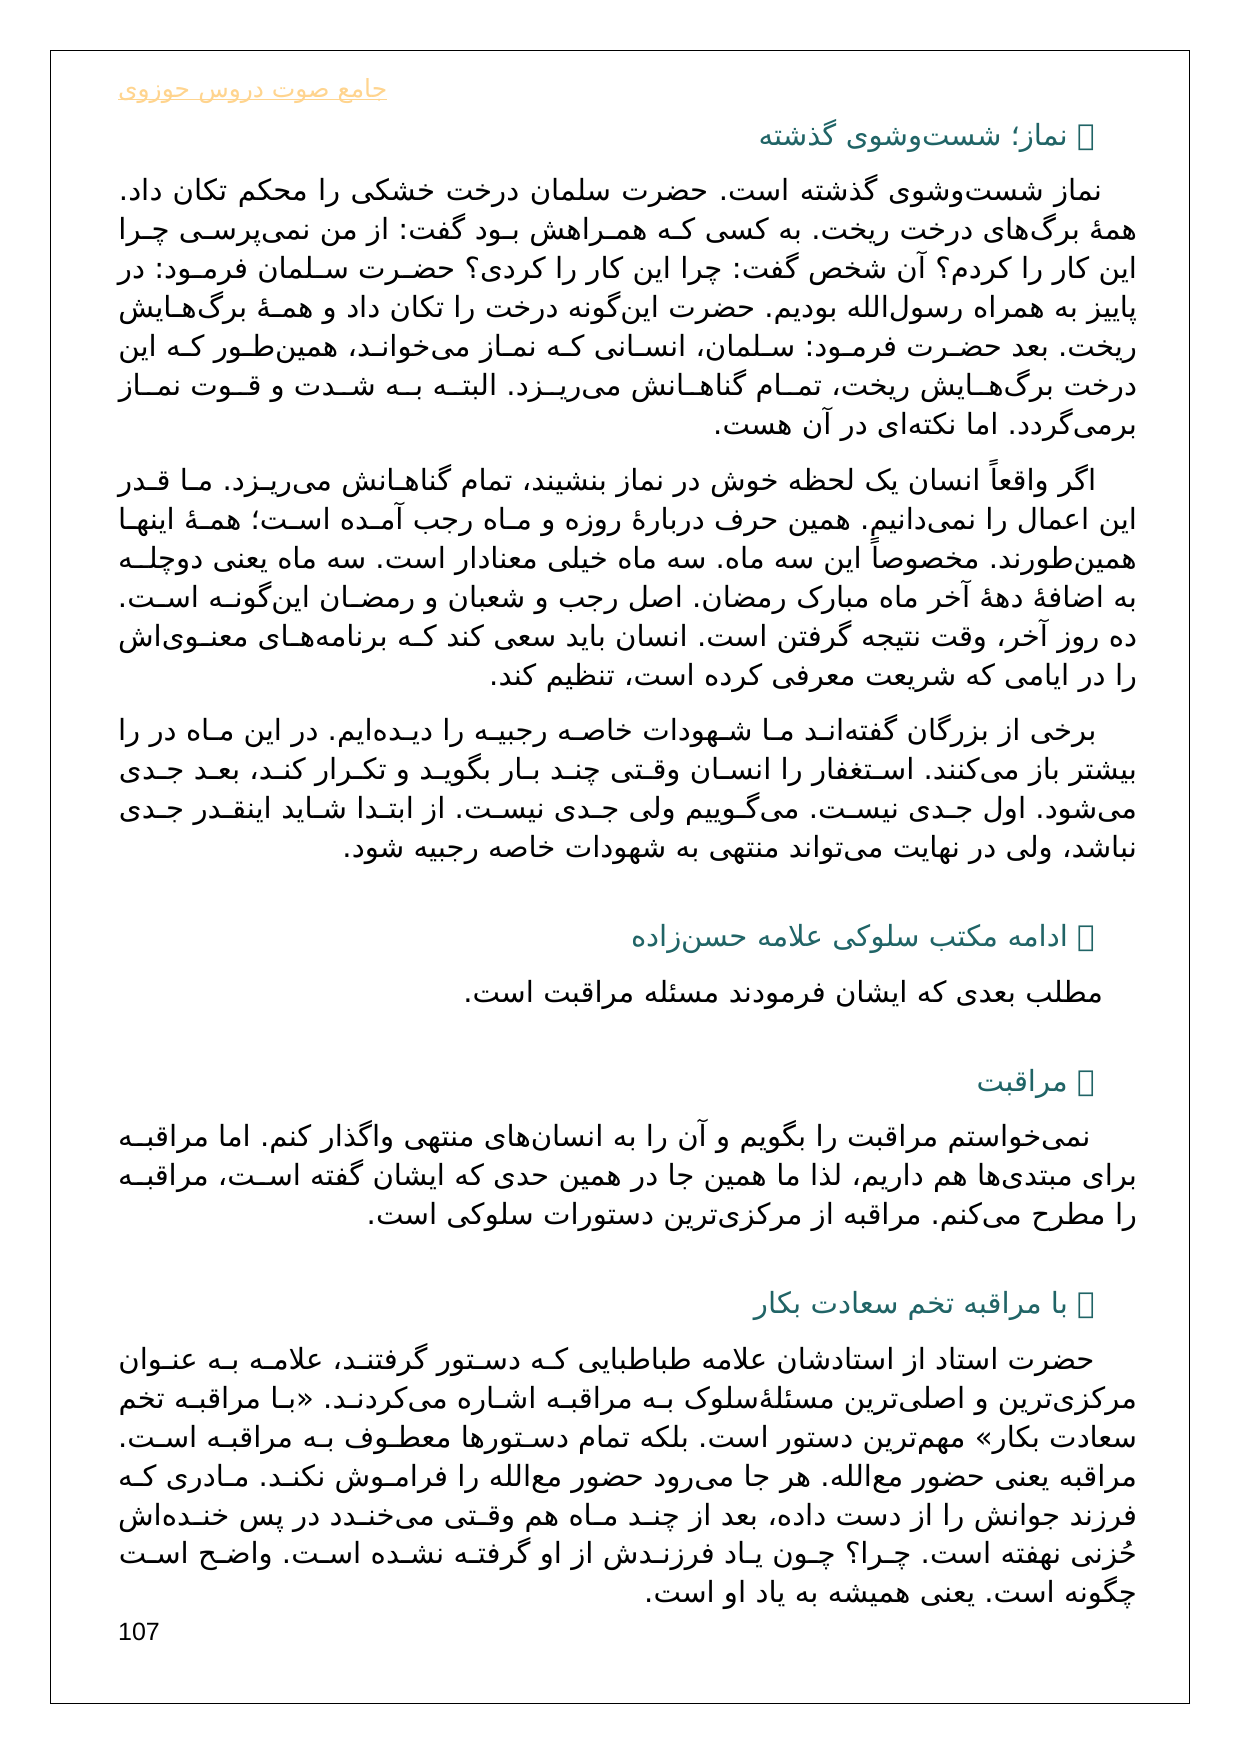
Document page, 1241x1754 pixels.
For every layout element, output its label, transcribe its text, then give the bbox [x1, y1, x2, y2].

text 🔵 مراقبت [118, 1064, 1119, 1098]
text مطلب بعدی که ایشان فرمودند مسئله مراقبت است. [118, 975, 1137, 1009]
text 🔵 نماز؛ شست‌وشوی گذشته [118, 118, 1119, 152]
text نمی‌خواستم مراقبت را بگویم و آن را به انسان‌های منتهی واگذار کنم. اما مراقبه برای مبتدی‌ها هم داریم، لذا ما همین جا در همین حدی که ایشان گفته است، مراقبه را مطرح می‌کنم. مراقبه از مرکزی‌ترین دستورات سلوکی است. [118, 1119, 1137, 1231]
text حضرت استاد از استادشان علامه طباطبایی که دستور گرفتند، علامه به عنوان مرکزی‌ترین و اصلی‌ترین مسئلۀسلوک به مراقبه اشاره می‌کردند. «با مراقبه تخم سعادت بکار» مهم‌ترین دستور است. بلکه تمام دستورها معطوف به مراقبه است. مراقبه یعنی حضور مع‌الله. هر جا می‌رود حضور مع‌الله را فراموش نکند. مادری که فرزند جوانش را از دست داده، بعد از چند ماه هم وقتی می‌خندد در پس خنده‌اش حُزنی نهفته است. چرا؟ چون یاد فرزندش از او گرفته نشده است. واضح است چگونه است. یعنی همیشه به یاد او است. [118, 1342, 1137, 1610]
text 🔵 با مراقبه تخم سعادت بکار [118, 1286, 1119, 1320]
text نماز شست‌وشوی گذشته است. حضرت سلمان درخت خشکی را محکم تکان داد. همۀ برگ‌های درخت ریخت. به کسی که همراهش بود گفت: از من نمی‌پرسی چرا این کار را کردم؟ آن شخص گفت: چرا این کار را کردی؟ حضرت سلمان فرمود: در پاییز به همراه رسول‌الله بودیم. حضرت این‌گونه درخت را تکان داد و همۀ برگ‌هایش ریخت. بعد حضرت فرمود: سلمان، انسانی که نماز می‌خواند، همین‌طور که این درخت برگ‌هایش ریخت، تمام گناهانش می‌ریزد. البته به شدت و قوت نماز برمی‌گردد. اما نکته‌ای در آن هست. [118, 174, 1137, 441]
text اگر واقعاً انسان یک لحظه خوش در نماز بنشیند، تمام گناهانش می‌ریزد. ما قدر این اعمال را نمی‌دانیم. همین حرف دربارۀ روزه و ماه رجب آمده است؛ همۀ اینها همین‌طورند. مخصوصاً این سه ماه. سه ماه خیلی معنادار است. سه ماه یعنی دوچله به اضافۀ دهۀ آخر ماه مبارک رمضان. اصل رجب و شعبان و رمضان این‌گونه است. ده روز آخر، وقت نتیجه گرفتن است. انسان باید سعی کند که برنامه‌های معنوی‌اش را در ایامی که شریعت معرفی کرده است، تنظیم کند. [118, 463, 1137, 692]
text برخی از بزرگان گفته‌اند ما شهودات خاصه رجبیه را دیده‌ایم. در این ماه در را بیشتر باز می‌کنند. استغفار را انسان وقتی چند بار بگوید و تکرار کند، بعد جدی می‌شود. اول جدی نیست. می‌گوییم ولی جدی نیست. از ابتدا شاید اینقدر جدی نباشد، ولی در نهایت می‌تواند منتهی به شهودات خاصه رجبیه شود. [118, 713, 1137, 864]
text 🔵 ادامه مکتب سلوکی علامه حسن‌زاده [118, 919, 1119, 953]
